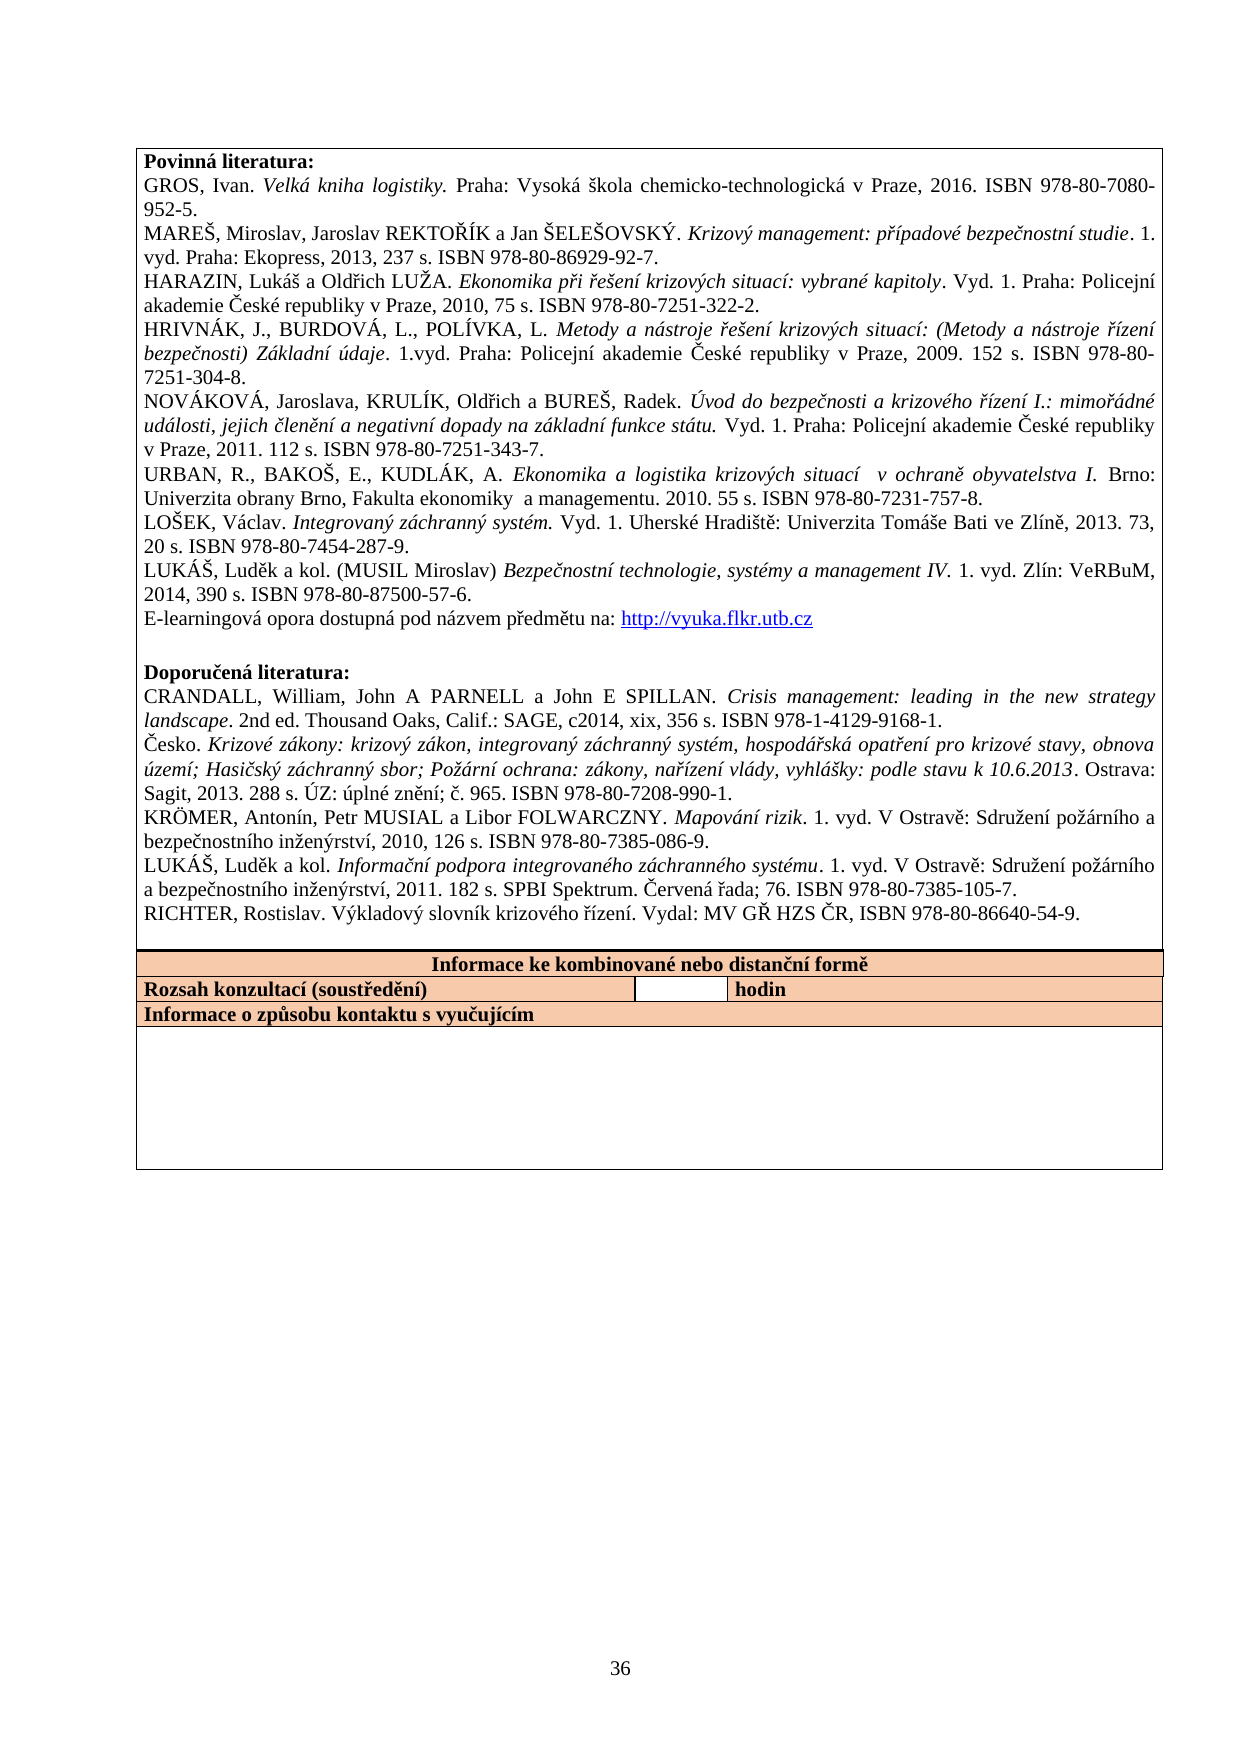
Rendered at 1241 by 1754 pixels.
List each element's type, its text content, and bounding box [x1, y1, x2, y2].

table_cell Povinná literatura: GROS, Ivan. Velká kniha logistiky. Praha: Vysoká škola chemicko-technologická v Praze, 2016. ISBN 978-80-7080-952-5. MAREŠ, Miroslav, Jaroslav REKTOŘÍK a Jan ŠELEŠOVSKÝ. Krizový management: případové bezpečnostní studie. 1. vyd. Praha: Ekopress, 2013, 237 s. ISBN 978-80-86929-92-7. HARAZIN, Lukáš a Oldřich LUŽA. Ekonomika při řešení krizových situací: vybrané kapitoly. Vyd. 1. Praha: Policejní akademie České republiky v Praze, 2010, 75 s. ISBN 978-80-7251-322-2. HRIVNÁK, J., BURDOVÁ, L., POLÍVKA, L. Metody a nástroje řešení krizových situací: (Metody a nástroje řízení bezpečnosti) Základní údaje. 1.vyd. Praha: Policejní akademie České republiky v Praze, 2009. 152 s. ISBN 978-80-7251-304-8. NOVÁKOVÁ, Jaroslava, KRULÍK, Oldřich a BUREŠ, Radek. Úvod do bezpečnosti a krizového řízení I.: mimořádné události, jejich členění a negativní dopady na základní funkce státu. Vyd. 1. Praha: Policejní akademie České republiky v Praze, 2011. 112 s. ISBN 978-80-7251-343-7. URBAN, R., BAKOŠ, E., KUDLÁK, A. Ekonomika a logistika krizových situací v ochraně obyvatelstva I. Brno: Univerzita obrany Brno, Fakulta ekonomiky a managementu. 2010. 55 s. ISBN 978-80-7231-757-8. LOŠEK, Václav. Integrovaný záchranný systém. Vyd. 1. Uherské Hradiště: Univerzita Tomáše Bati ve Zlíně, 2013. 73, 20 s. ISBN 978-80-7454-287-9. LUKÁŠ, Luděk a kol. (MUSIL Miroslav) Bezpečnostní technologie, systémy a management IV. 1. vyd. Zlín: VeRBuM, 2014, 390 s. ISBN 978-80-87500-57-6. E-learningová opora dostupná pod názvem předmětu na: http://vyuka.flkr.utb.cz Doporučená literatura: CRANDALL, William, John A PARNELL a John E SPILLAN. Crisis management: leading in the new strategy landscape. 2nd ed. Thousand Oaks, Calif.: SAGE, c2014, xix, 356 s. ISBN 978-1-4129-9168-1. Česko. Krizové zákony: krizový zákon, integrovaný záchranný systém, hospodářská opatření pro krizové stavy, obnova území; Hasičský záchranný sbor; Požární ochrana: zákony, nařízení vlády, vyhlášky: podle stavu k 10.6.2013. Ostrava: Sagit, 2013. 288 s. ÚZ: úplné znění; č. 965. ISBN 978-80-7208-990-1. KRÖMER, Antonín, Petr MUSIAL a Libor FOLWARCZNY. Mapování rizik. 1. vyd. V Ostravě: Sdružení požárního a bezpečnostního inženýrství, 2010, 126 s. ISBN 978-80-7385-086-9. LUKÁŠ, Luděk a kol. Informační podpora integrovaného záchranného systému. 1. vyd. V Ostravě: Sdružení požárního a bezpečnostního inženýrství, 2011. 182 s. SPBI Spektrum. Červená řada; 76. ISBN 978-80-7385-105-7. RICHTER, Rostislav. Výkladový slovník krizového řízení. Vydal: MV GŘ HZS ČR, ISBN 978-80-86640-54-9. [137, 149, 1162, 949]
table_cell hodin [728, 977, 1162, 1001]
table_cell [636, 977, 727, 1001]
table_cell Informace o způsobu kontaktu s vyučujícím [137, 1002, 1162, 1026]
table_cell [137, 1027, 1162, 1169]
table_cell Informace ke kombinované nebo distanční formě [137, 952, 1163, 976]
table_cell Rozsah konzultací (soustředění) [137, 977, 634, 1001]
